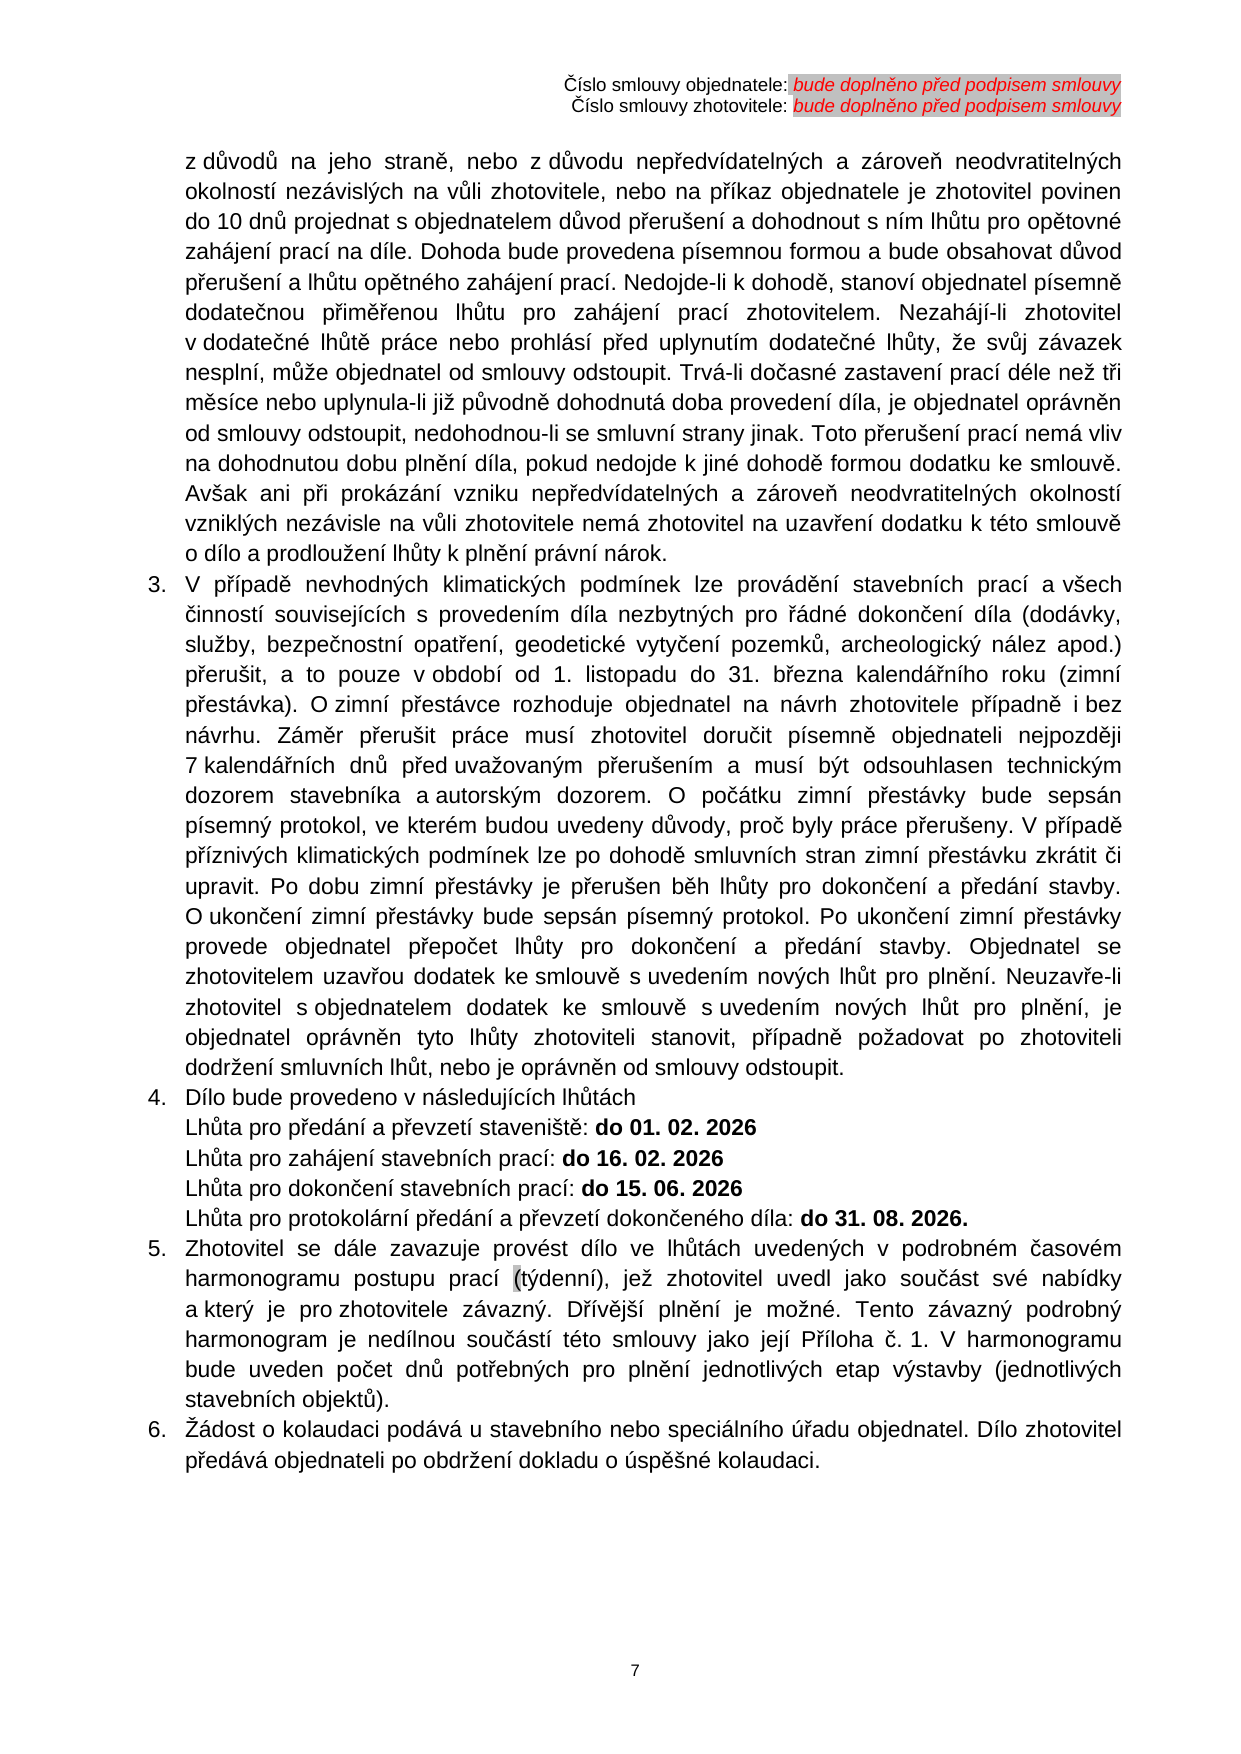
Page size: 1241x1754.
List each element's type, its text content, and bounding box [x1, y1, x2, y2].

list Dílo bude provedeno v následujících lhůtách [148, 1084, 1122, 1110]
text Lhůta pro zahájení stavebních prací: do 16. 02. 2026 [185, 1144, 1122, 1171]
text Lhůta pro dokončení stavebních prací: do 15. 06. 2026 [185, 1175, 1122, 1201]
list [148, 148, 1122, 567]
text Lhůta pro protokolární předání a převzetí dokončeného díla: do 31. 08. 2026. [185, 1205, 1122, 1231]
list V případě nevhodných klimatických podmínek lze provádění stavebních prací a všech činností souvisejících s provedením díla nezbytných pro řádné dokončení díla (dodávky, služby, bezpečnostní opatření, geodetické vytyčení pozemků, archeologický nález apod.) přerušit, a to pouze v období od 1. listopadu do 31. března kalendářního roku (zimní přestávka). O zimní přestávce rozhoduje objednatel na návrh zhotovitele případně i bez návrhu. Záměr přerušit práce musí zhotovitel doručit písemně objednateli nejpozději 7 kalendářních dnů před uvažovaným přerušením a musí být odsouhlasen technickým dozorem stavebníka a autorským dozorem. O počátku zimní přestávky bude sepsán písemný protokol, ve kterém budou uvedeny důvody, proč byly práce přerušeny. V případě příznivých klimatických podmínek lze po dohodě smluvních stran zimní přestávku zkrátit či upravit. Po dobu zimní přestávky je přerušen běh lhůty pro dokončení a předání stavby. O ukončení zimní přestávky bude sepsán písemný protokol. Po ukončení zimní přestávky provede objednatel přepočet lhůty pro dokončení a předání stavby. Objednatel se zhotovitelem uzavřou dodatek ke smlouvě s uvedením nových lhůt pro plnění. Neuzavře-li zhotovitel s objednatelem dodatek ke smlouvě s uvedením nových lhůt pro plnění, je objednatel oprávněn tyto lhůty zhotoviteli stanovit, případně požadovat po zhotoviteli dodržení smluvních lhůt, nebo je oprávněn od smlouvy odstoupit. [148, 571, 1122, 1080]
text Lhůta pro předání a převzetí staveniště: do 01. 02. 2026 [185, 1114, 1122, 1141]
list Zhotovitel se dále zavazuje provést dílo ve lhůtách uvedených v podrobném časovém harmonogramu postupu prací (týdenní), jež zhotovitel uvedl jako součást své nabídky a který je pro zhotovitele závazný. Dřívější plnění je možné. Tento závazný podrobný harmonogram je nedílnou součástí této smlouvy jako její Příloha č. 1. V harmonogramu bude uveden počet dnů potřebných pro plnění jednotlivých etap výstavby (jednotlivých stavebních objektů). [148, 1235, 1122, 1412]
list Žádost o kolaudaci podává u stavebního nebo speciálního úřadu objednatel. Dílo zhotovitel předává objednateli po obdržení dokladu o úspěšné kolaudaci. [148, 1416, 1122, 1473]
